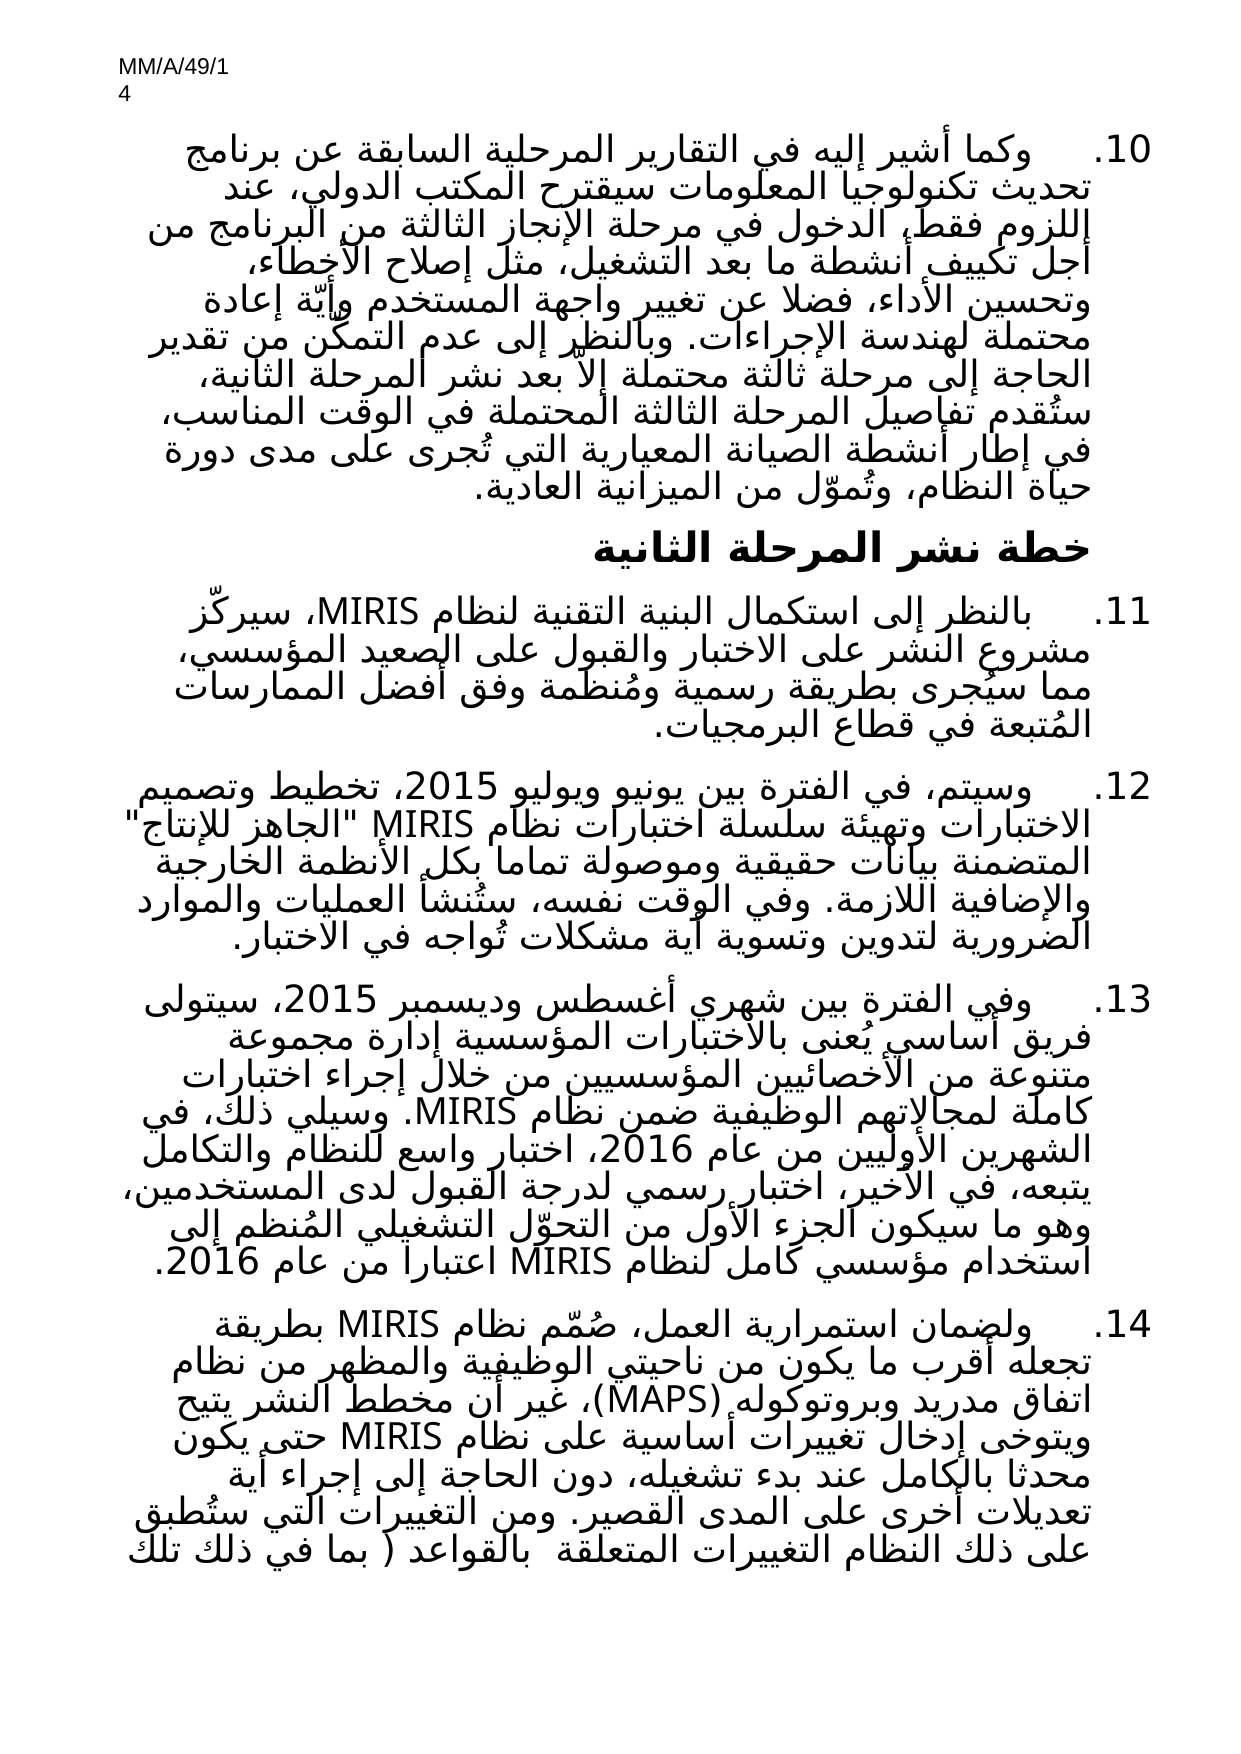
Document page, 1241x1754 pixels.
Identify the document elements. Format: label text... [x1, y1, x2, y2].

text خطة نشر المرحلة الثانية [813, 532, 1092, 570]
text بالنظر إلى استكمال البنية التقنية لنظام MIRIS، سيركّز مشروع النشر على الاختبار والقبول على الصعيد المؤسسي، مما سيُجرى بطريقة رسمية ومُنظمة وفق أفضل الممارسات المُتبعة في قطاع البرمجيات. [118, 595, 1092, 745]
text وكما أشير إليه في التقارير المرحلية السابقة عن برنامج تحديث تكنولوجيا المعلومات سيقترح المكتب الدولي، عند اللزوم فقط، الدخول في مرحلة الإنجاز الثالثة من البرنامج من أجل تكييف أنشطة ما بعد التشغيل، مثل إصلاح الأخطاء، وتحسين الأداء، فضلا عن تغيير واجهة المستخدم وأيّة إعادة محتملة لهندسة الإجراءات. وبالنظر إلى عدم التمكّن من تقدير الحاجة إلى مرحلة ثالثة محتملة إلاّ بعد نشر المرحلة الثانية، ستُقدم تفاصيل المرحلة الثالثة المحتملة في الوقت المناسب، في إطار أنشطة الصيانة المعيارية التي تُجرى على مدى دورة حياة النظام، وتُموّل من الميزانية العادية. [118, 132, 1092, 507]
text خطة نشر المرحلة الثانية [118, 532, 858, 570]
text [118, 1307, 1092, 1570]
text وسيتم، في الفترة بين يونيو ويوليو 2015، تخطيط وتصميم الاختبارات وتهيئة سلسلة اختبارات نظام MIRIS "الجاهز للإنتاج" المتضمنة بيانات حقيقية وموصولة تماما بكل الأنظمة الخارجية والإضافية اللازمة. وفي الوقت نفسه، ستُنشأ العمليات والموارد الضرورية لتدوين وتسوية أية مشكلات تُواجه في الاختبار. [118, 770, 1092, 957]
text وفي الفترة بين شهري أغسطس وديسمبر 2015، سيتولى فريق أساسي يُعنى بالاختبارات المؤسسية إدارة مجموعة متنوعة من الأخصائيين المؤسسيين من خلال إجراء اختبارات كاملة لمجالاتهم الوظيفية ضمن نظام MIRIS. وسيلي ذلك، في الشهرين الأوليين من عام 2016، اختبار واسع للنظام والتكامل يتبعه، في الأخير، اختبار رسمي لدرجة القبول لدى المستخدمين، وهو ما سيكون الجزء الأول من التحوّل التشغيلي المُنظم إلى استخدام مؤسسي كامل لنظام MIRIS اعتبارا من عام 2016. [118, 982, 1092, 1282]
